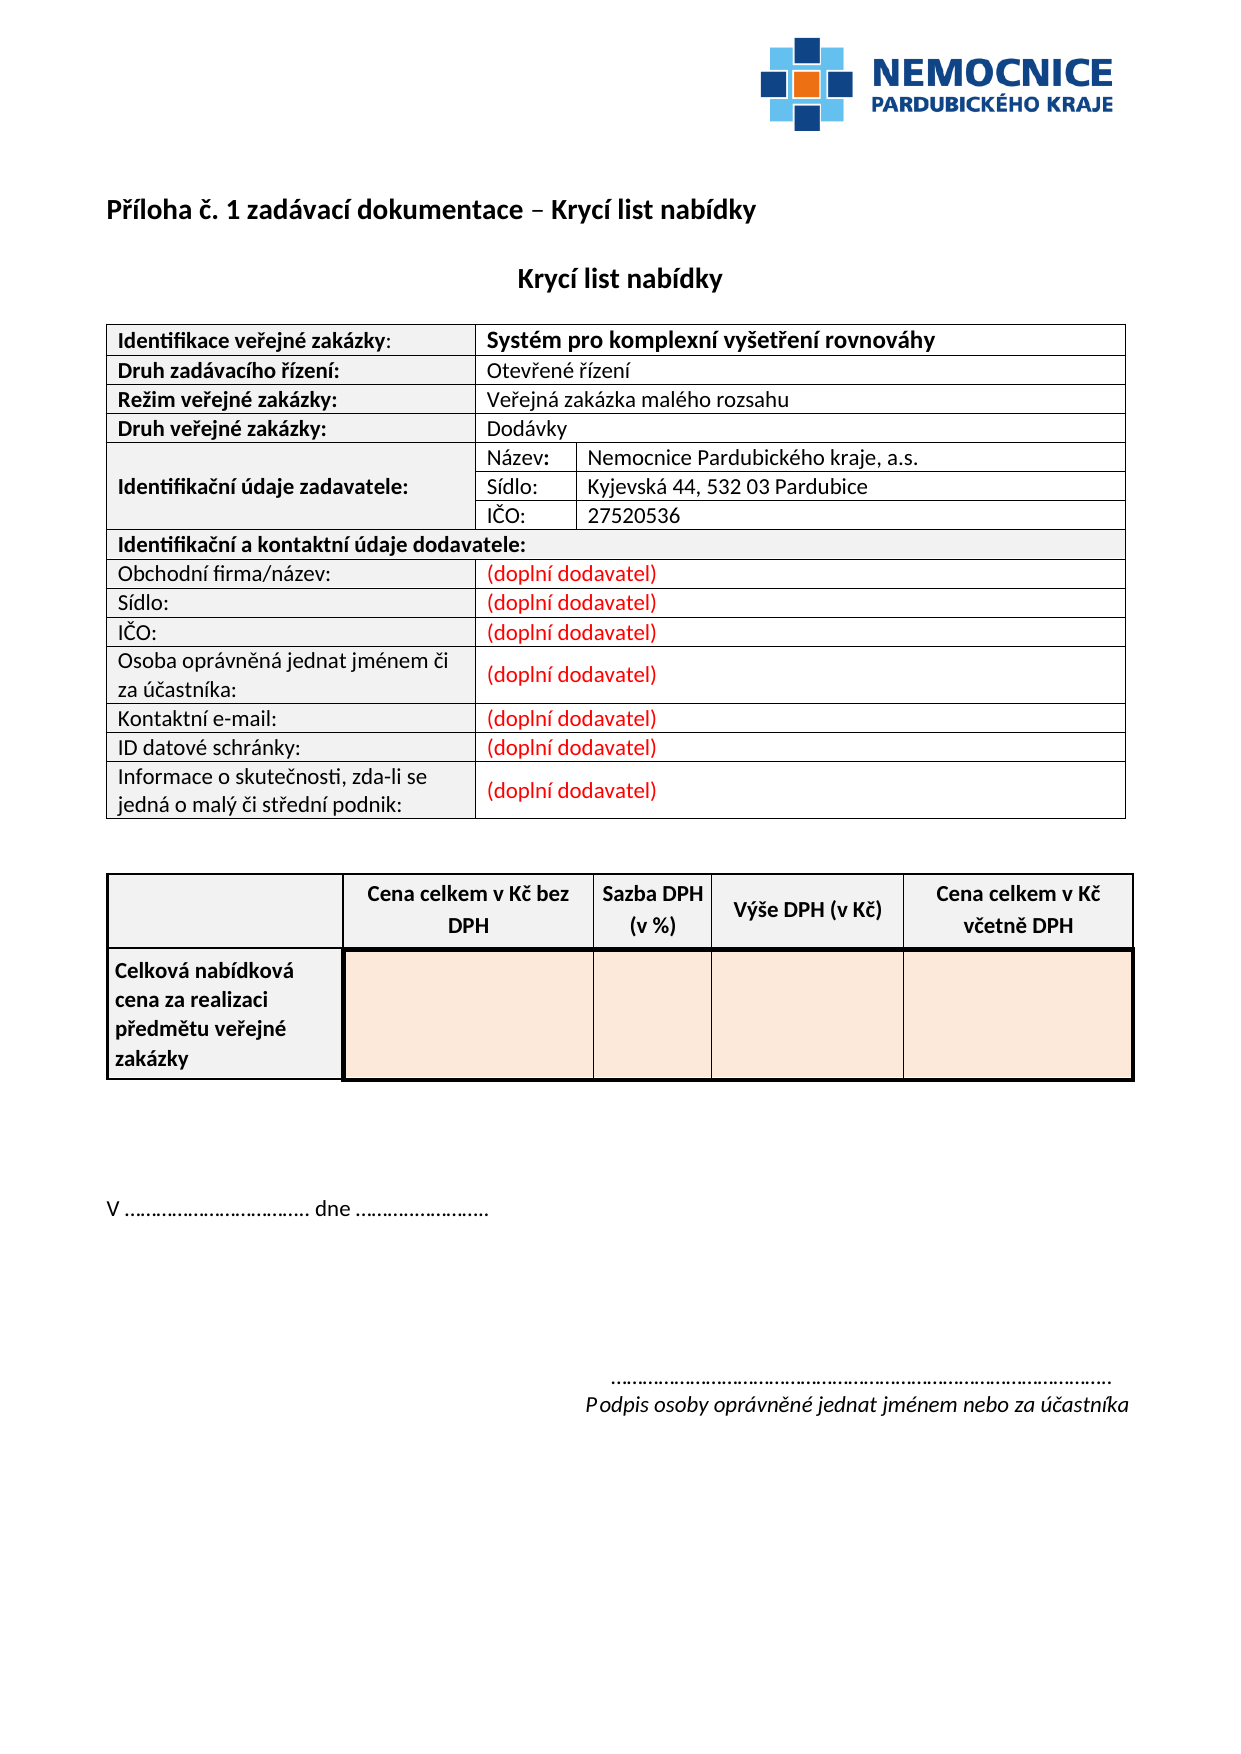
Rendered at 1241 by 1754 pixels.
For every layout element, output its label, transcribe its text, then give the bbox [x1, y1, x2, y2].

table_cell Kyjevská 44, 532 03 Pardubice [577, 472, 1125, 500]
table_cell Osoba oprávněná jednat jménem či za účastníka: [107, 647, 475, 703]
table_cell Obchodní firma/název: [107, 560, 475, 587]
table_cell (doplní dodavatel) [476, 618, 1125, 646]
table_header Systém pro komplexní vyšetření rovnováhy [476, 325, 1125, 355]
table_cell Veřejná zakázka malého rozsahu [476, 385, 1125, 413]
table_cell IČO: [476, 501, 576, 529]
table_header Identifikace veřejné zakázky: [107, 325, 475, 355]
table_header [109, 875, 342, 947]
table_cell 27520536 [577, 501, 1125, 529]
table_cell [594, 952, 711, 1077]
table_cell Dodávky [476, 414, 1125, 442]
text ………………………………………………………………………………….. [106, 1362, 1134, 1390]
table_cell (doplní dodavatel) [476, 589, 1125, 617]
table_cell ID datové schránky: [107, 733, 475, 761]
table_cell Otevřené řízení [476, 356, 1125, 384]
table_cell Identifikační a kontaktní údaje dodavatele: [107, 530, 1125, 558]
table_cell Celková nabídková cena za realizaci předmětu veřejné zakázky [109, 949, 341, 1077]
table_header Výše DPH (v Kč) [712, 875, 903, 947]
text V …………………………….. dne ………..………….. [106, 1194, 1134, 1222]
table_cell Informace o skutečnosti, zda-li se jedná o malý či střední podnik: [107, 762, 475, 818]
table_cell Druh veřejné zakázky: [107, 414, 475, 442]
table_cell (doplní dodavatel) [476, 762, 1125, 818]
table_cell Identifikační údaje zadavatele: [107, 443, 475, 529]
table_cell (doplní dodavatel) [476, 704, 1125, 732]
table_cell (doplní dodavatel) [476, 647, 1125, 703]
table_header Cena celkem v Kč bez DPH [344, 875, 593, 947]
table_cell [904, 952, 1131, 1077]
text Podpis osoby oprávněné jednat jménem nebo za účastníka [106, 1390, 1134, 1418]
table_cell (doplní dodavatel) [476, 560, 1125, 587]
table_cell IČO: [107, 618, 475, 646]
table_header Cena celkem v Kč včetně DPH [904, 875, 1132, 947]
table_cell Název: [476, 443, 576, 471]
text Příloha č. 1 zadávací dokumentace – Krycí list nabídky [106, 191, 1134, 227]
table_cell Kontaktní e-mail: [107, 704, 475, 732]
table_cell Režim veřejné zakázky: [107, 385, 475, 413]
table_cell [712, 952, 903, 1077]
table_cell [346, 952, 593, 1077]
table_cell Nemocnice Pardubického kraje, a.s. [577, 443, 1125, 471]
table_cell Druh zadávacího řízení: [107, 356, 475, 384]
table_header Sazba DPH (v %) [594, 875, 711, 947]
text Krycí list nabídky [106, 260, 1134, 295]
table_cell (doplní dodavatel) [476, 733, 1125, 761]
picture [759, 37, 1113, 132]
table_cell Sídlo: [476, 472, 576, 500]
table_cell Sídlo: [107, 589, 475, 617]
